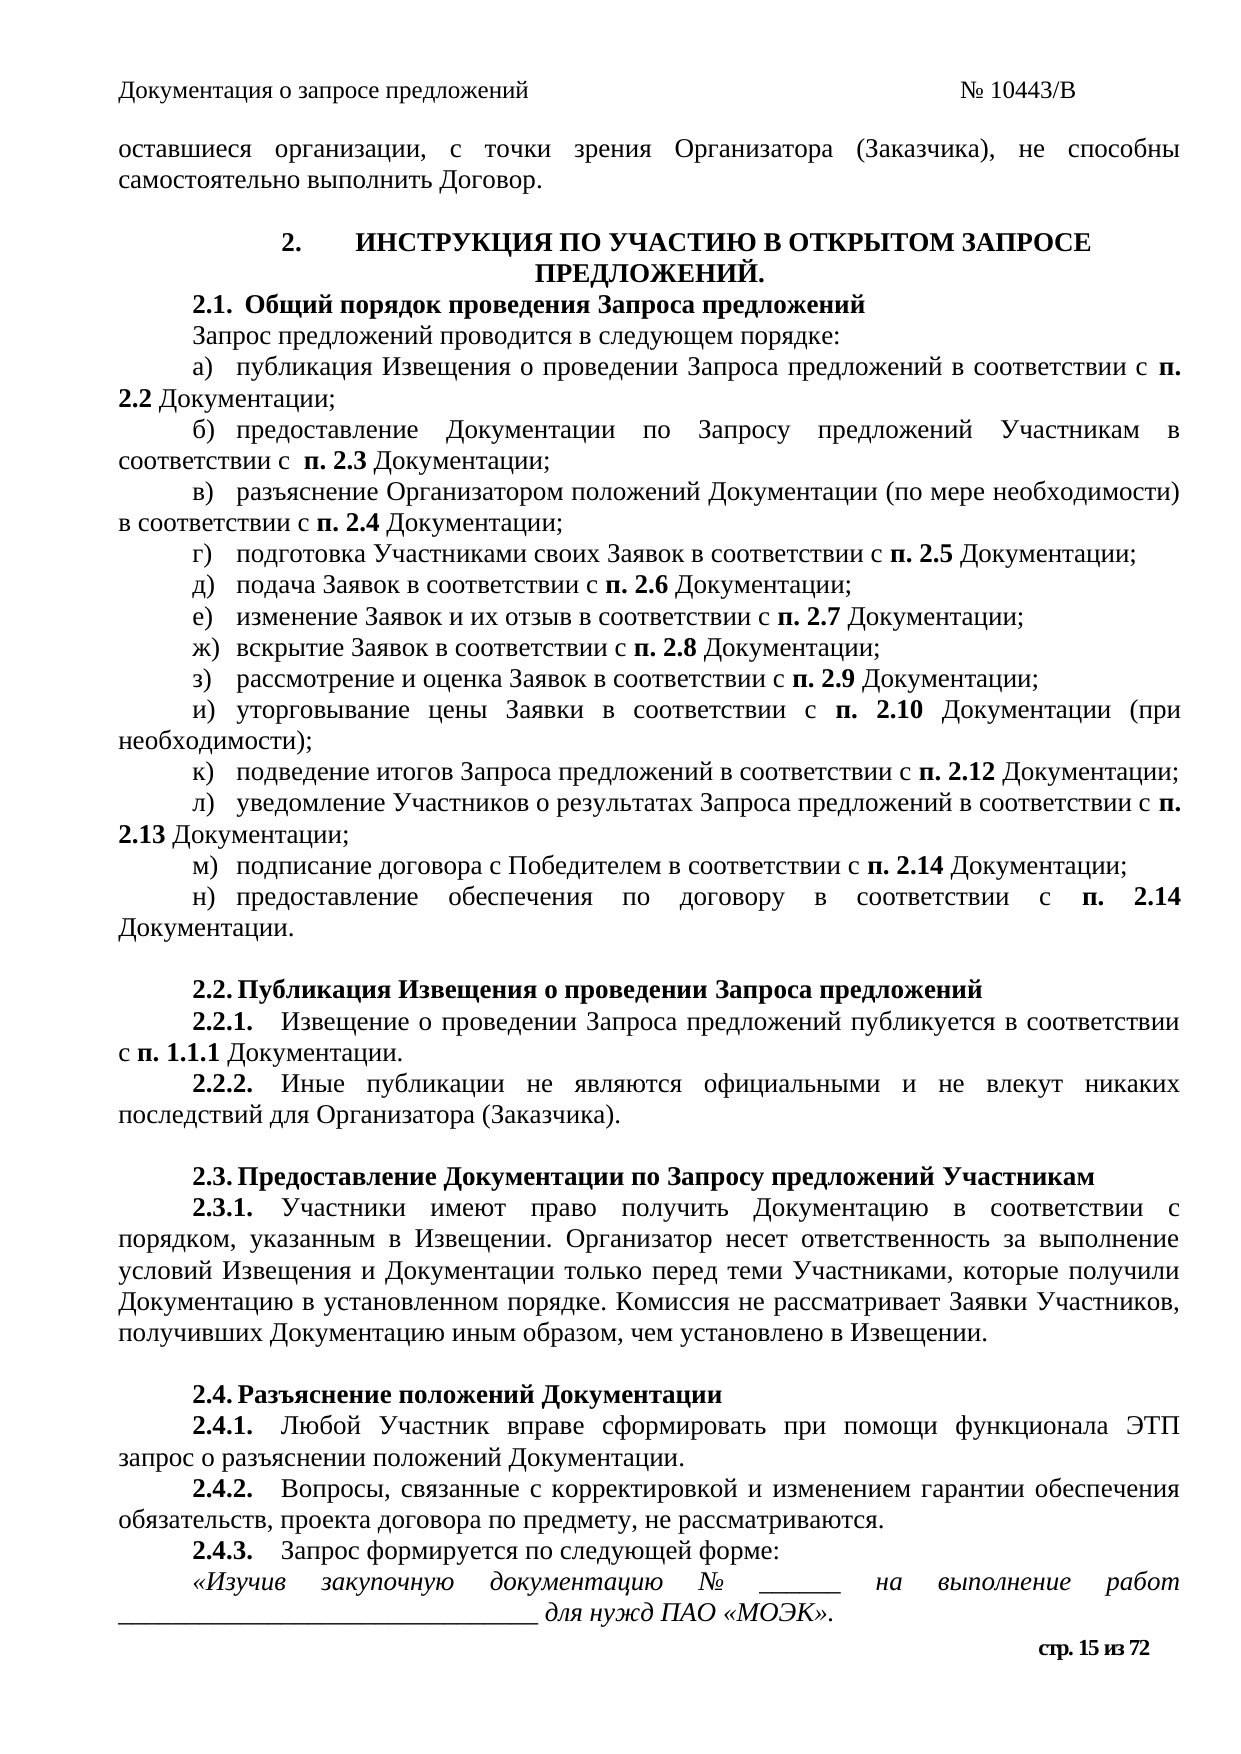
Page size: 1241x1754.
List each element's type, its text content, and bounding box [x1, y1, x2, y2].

list Иные публикации не являются официальными и не влекут никаких последствий для Организатора (Заказчика). [118, 1067, 1181, 1129]
subtitle Разъяснение положений Документации [118, 1378, 1181, 1409]
list Запрос формируется по следующей форме: [118, 1534, 1181, 1565]
list вскрытие Заявок в соответствии с п. 2.8 Документации; [118, 631, 1181, 662]
list Извещение о проведении Запроса предложений публикуется в соответствии с п. 1.1.1 Документации. [118, 1004, 1181, 1067]
list подготовка Участниками своих Заявок в соответствии с п. 2.5 Документации; [118, 537, 1181, 568]
list уторговывание цены Заявки в соответствии с п. 2.10 Документации (при необходимости); [118, 693, 1181, 755]
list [118, 132, 1181, 195]
list подведение итогов Запроса предложений в соответствии с п. 2.11 Документации; [118, 755, 1181, 787]
list Любой Участник вправе сформировать при помощи функционала ЭТП запрос о разъяснении положений Документации. [118, 1409, 1181, 1472]
subtitle Общий порядок проведения Запроса предложений [118, 288, 1181, 319]
list предоставление Документации по Запросу предложений Участникам в соответствии с п. 2.3 Документации; [118, 413, 1181, 475]
list подача Заявок в соответствии с п. 2.6 Документации; [118, 568, 1181, 600]
list подписание договора с Победителем в соответствии с п. 2.13 Документации; [118, 849, 1181, 880]
subtitle Публикация Извещения о проведении Запроса предложений [118, 973, 1181, 1004]
list публикация Извещения о проведении Запроса предложений в соответствии с п. 2.2 Документации; [118, 351, 1181, 413]
list рассмотрение и оценка Заявок в соответствии с п. 2.9 Документации; [118, 662, 1181, 693]
subtitle Предоставление Документации по Запросу предложений Участникам [118, 1160, 1181, 1191]
list изменение Заявок и их отзыв в соответствии с п. 2.7 Документации; [118, 600, 1181, 631]
list ИНСТРУКЦИЯ ПО УЧАСТИЮ В ОТКРЫТОМ ЗАПРОСЕ ПРЕДЛОЖЕНИЙ. [118, 226, 1181, 288]
list Вопросы, связанные с корректировкой и изменением гарантии обеспечения обязательств, проекта договора по предмету, не рассматриваются. [118, 1472, 1181, 1534]
text «Изучив закупочную документацию № ______ на выполнение работ _______________________________ для нужд ПАО «МОЭК». [118, 1565, 1181, 1627]
list предоставление обеспечения по договору в соответствии с п. 2.14 Документации. [118, 880, 1181, 942]
list уведомление Участников о результатах Запроса предложений в соответствии с п. 2.12 Документации; [118, 787, 1181, 849]
text Запрос предложений проводится в следующем порядке: [118, 319, 1181, 351]
list разъяснение Организатором положений Документации (по мере необходимости) в соответствии с п. 2.4 Документации; [118, 475, 1181, 537]
list Участники имеют право получить Документацию в соответствии с порядком, указанным в Извещении. Организатор несет ответственность за выполнение условий Извещения и Документации только перед теми Участниками, которые получили Документацию в установленном порядке. Комиссия не рассматривает Заявки Участников, получивших Документацию иным образом, чем установлено в Извещении. [118, 1191, 1181, 1347]
